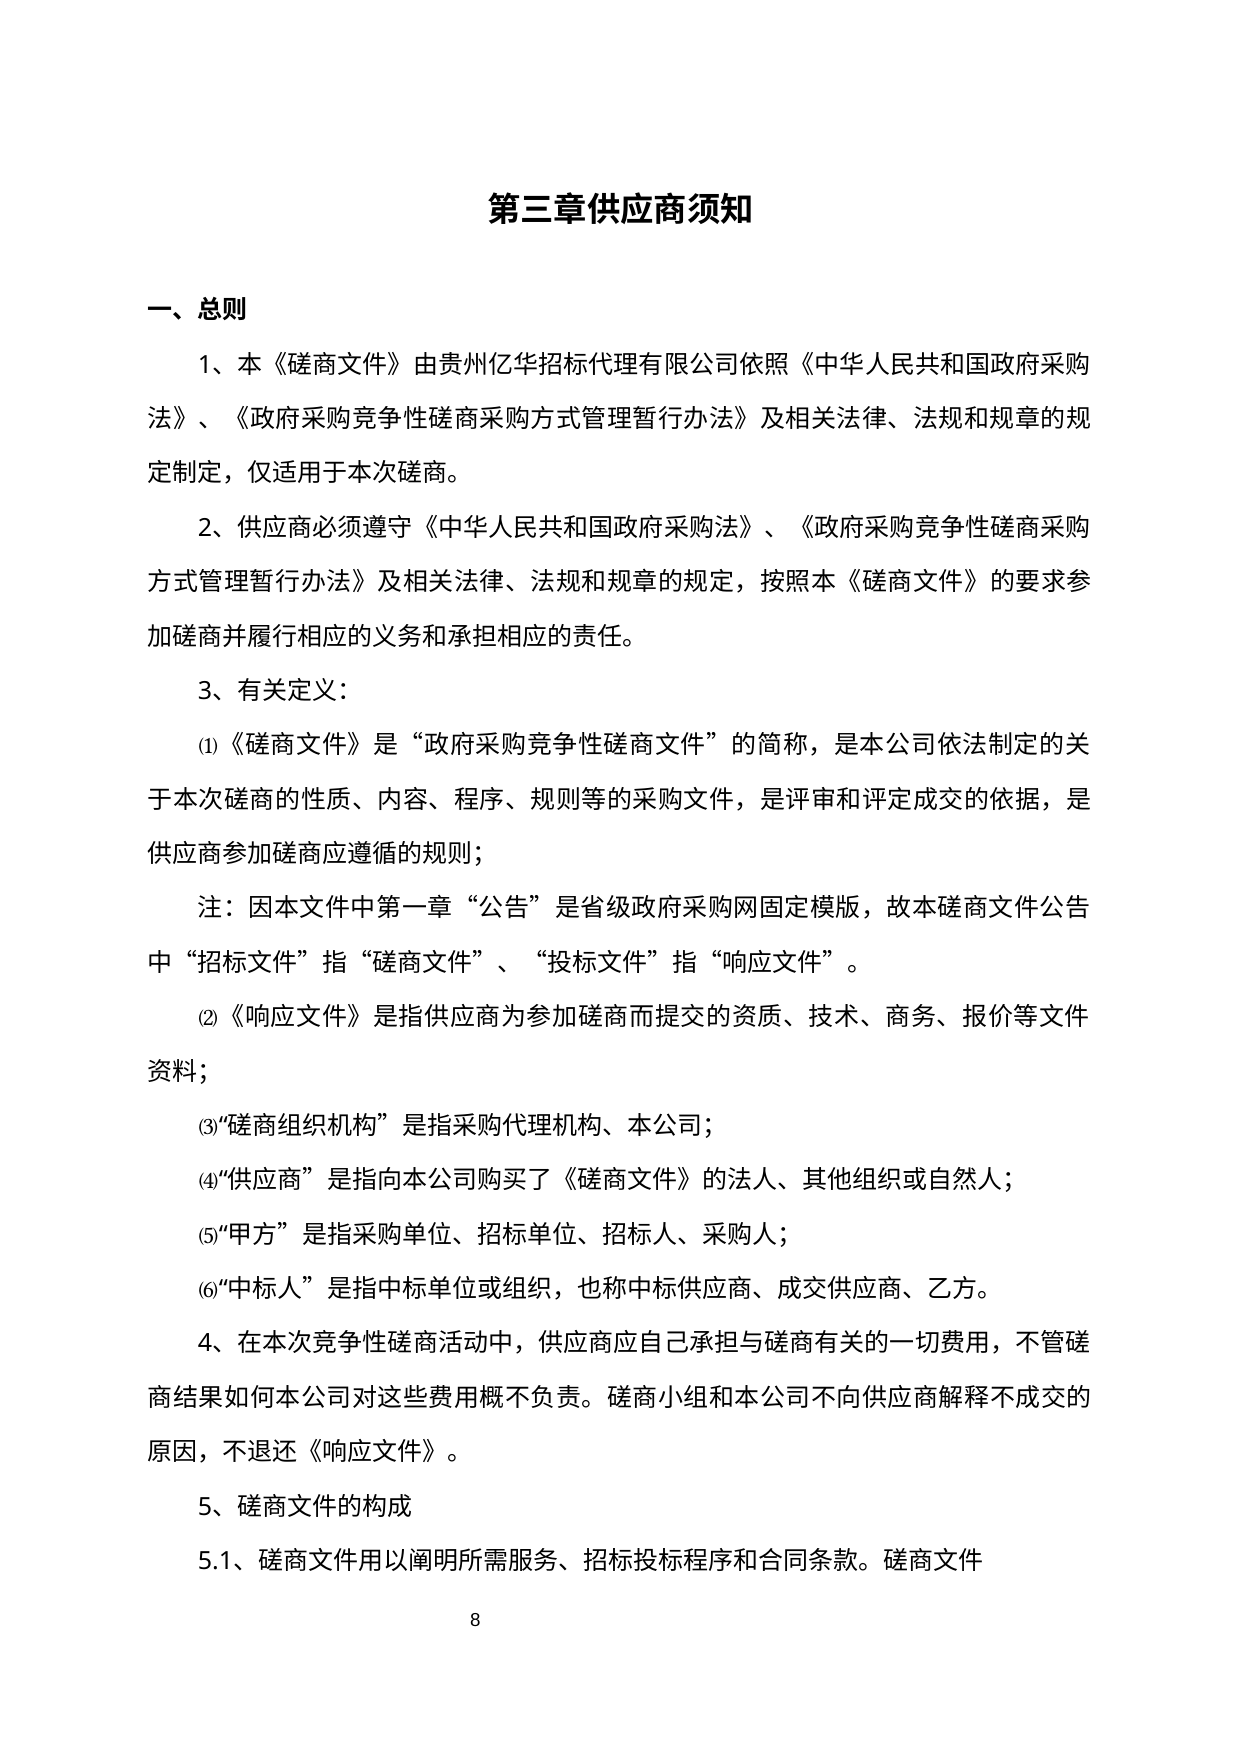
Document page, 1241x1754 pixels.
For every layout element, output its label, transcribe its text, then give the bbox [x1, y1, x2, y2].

text ⑶“磋商组织机构”是指采购代理机构、本公司； [148, 1105, 1093, 1142]
text ⑷“供应商”是指向本公司购买了《磋商文件》的法人、其他组织或自然人； [148, 1160, 1093, 1196]
text 5.1、磋商文件用以阐明所需服务、招标投标程序和合同条款。磋商文件 [148, 1540, 1093, 1577]
text 2、供应商必须遵守《中华人民共和国政府采购法》、《政府采购竞争性磋商采购方式管理暂行办法》及相关法律、法规和规章的规定，按照本《磋商文件》的要求参加磋商并履行相应的义务和承担相应的责任。 [148, 507, 1093, 652]
text ⑵《响应文件》是指供应商为参加磋商而提交的资质、技术、商务、报价等文件资料； [148, 997, 1093, 1087]
text 3、有关定义： [148, 670, 1093, 707]
text ⑴《磋商文件》是“政府采购竞争性磋商文件”的简称，是本公司依法制定的关于本次磋商的性质、内容、程序、规则等的采购文件，是评审和评定成交的依据，是供应商参加磋商应遵循的规则； [148, 725, 1093, 870]
text 5、磋商文件的构成 [148, 1486, 1093, 1522]
text 一、总则 [148, 290, 1093, 326]
text 1、本《磋商文件》由贵州亿华招标代理有限公司依照《中华人民共和国政府采购法》、《政府采购竞争性磋商采购方式管理暂行办法》及相关法律、法规和规章的规定制定，仅适用于本次磋商。 [148, 344, 1093, 489]
text 4、在本次竞争性磋商活动中，供应商应自己承担与磋商有关的一切费用，不管磋商结果如何本公司对这些费用概不负责。磋商小组和本公司不向供应商解释不成交的原因，不退还《响应文件》。 [148, 1323, 1093, 1468]
text 注：因本文件中第一章“公告”是省级政府采购网固定模版，故本磋商文件公告中“招标文件”指“磋商文件”、“投标文件”指“响应文件”。 [148, 888, 1093, 978]
subtitle 第三章供应商须知 [148, 183, 1093, 231]
text ⑸“甲方”是指采购单位、招标单位、招标人、采购人； [148, 1214, 1093, 1250]
text ⑹“中标人”是指中标单位或组织，也称中标供应商、成交供应商、乙方。 [148, 1268, 1093, 1305]
